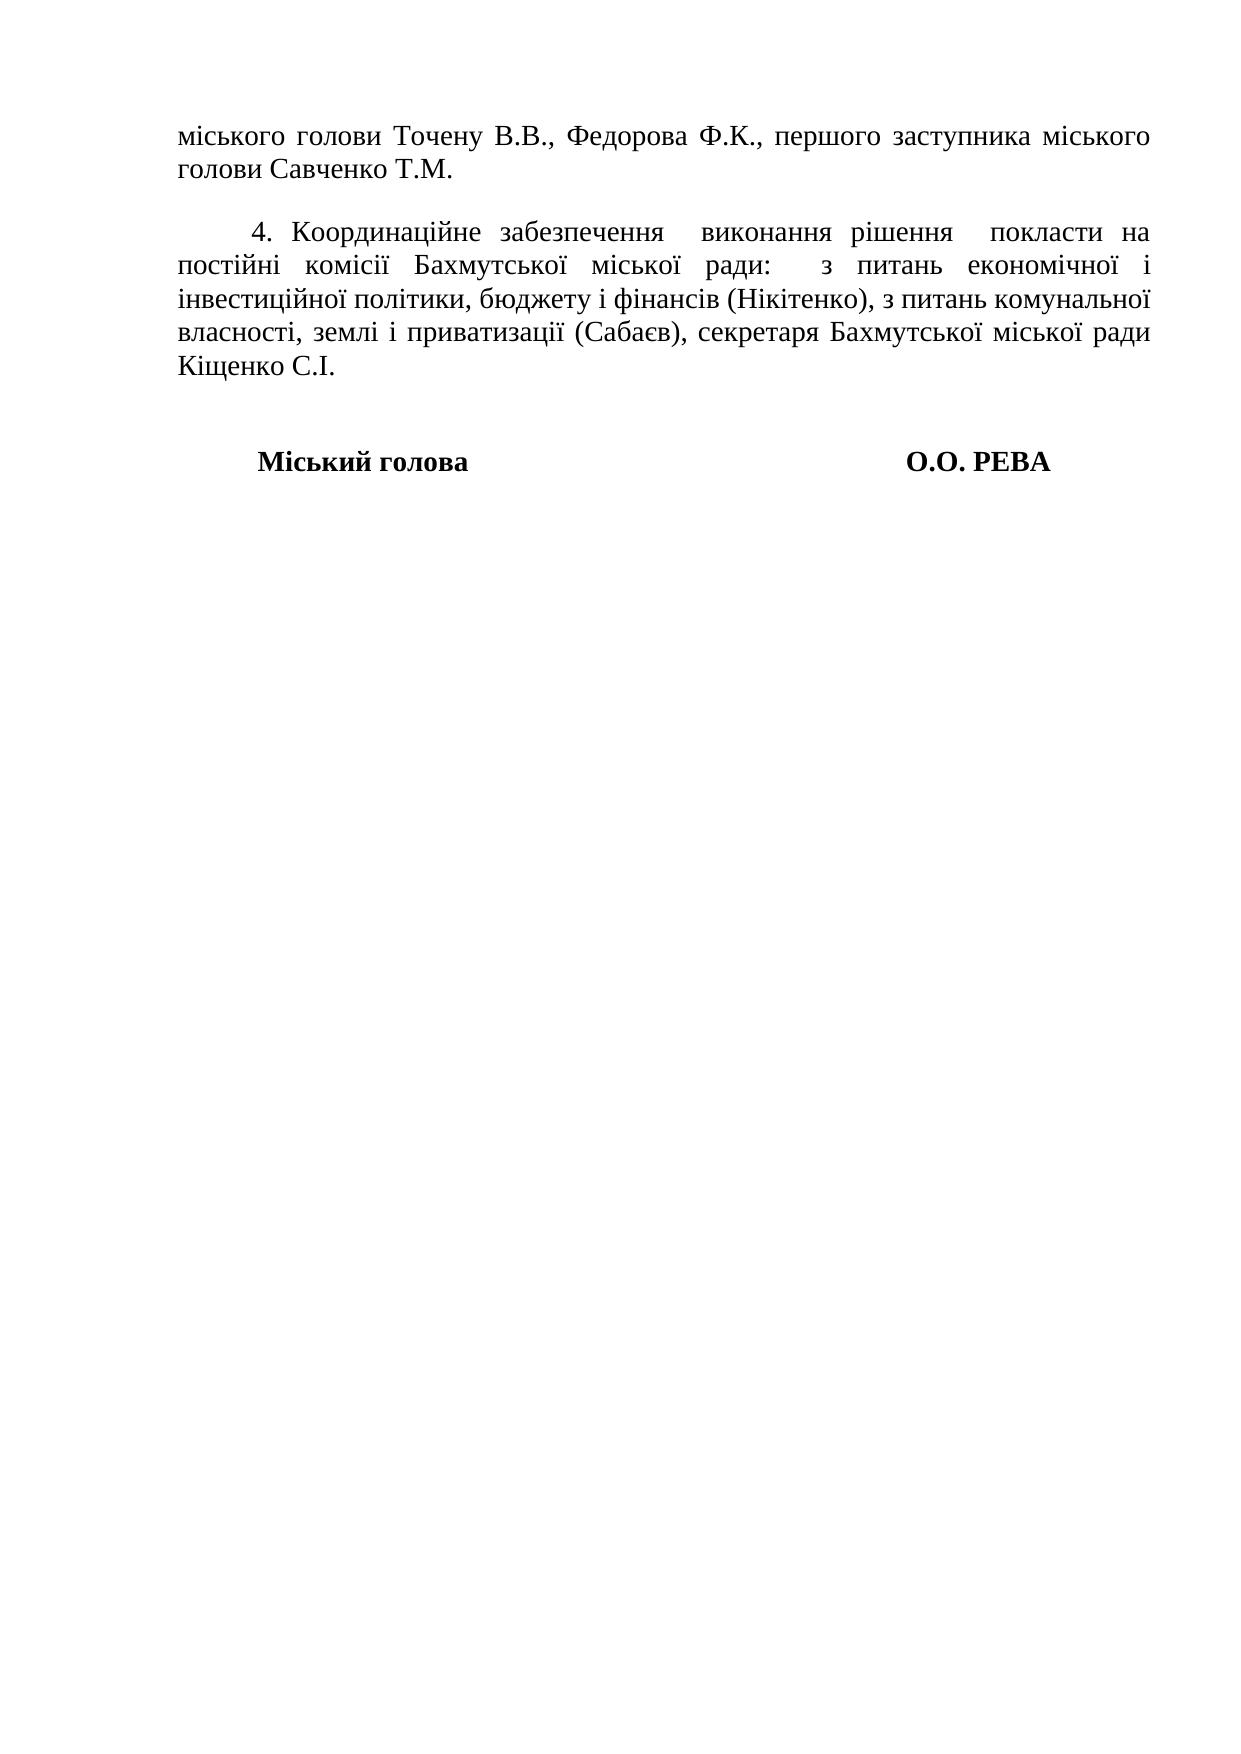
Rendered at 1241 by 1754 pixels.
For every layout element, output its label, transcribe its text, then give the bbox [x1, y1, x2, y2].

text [177, 118, 1152, 185]
text 4. Координаційне забезпечення виконання рішення покласти на постійні комісії Бахмутської міської ради: з питань економічної і інвестиційної політики, бюджету і фінансів (Нікітенко), з питань комунальної власності, землі і приватизації (Сабаєв), секретаря Бахмутської міської ради Кіщенко С.І. [177, 214, 1152, 382]
text Міський голова О.О. РЕВА [177, 444, 1152, 477]
